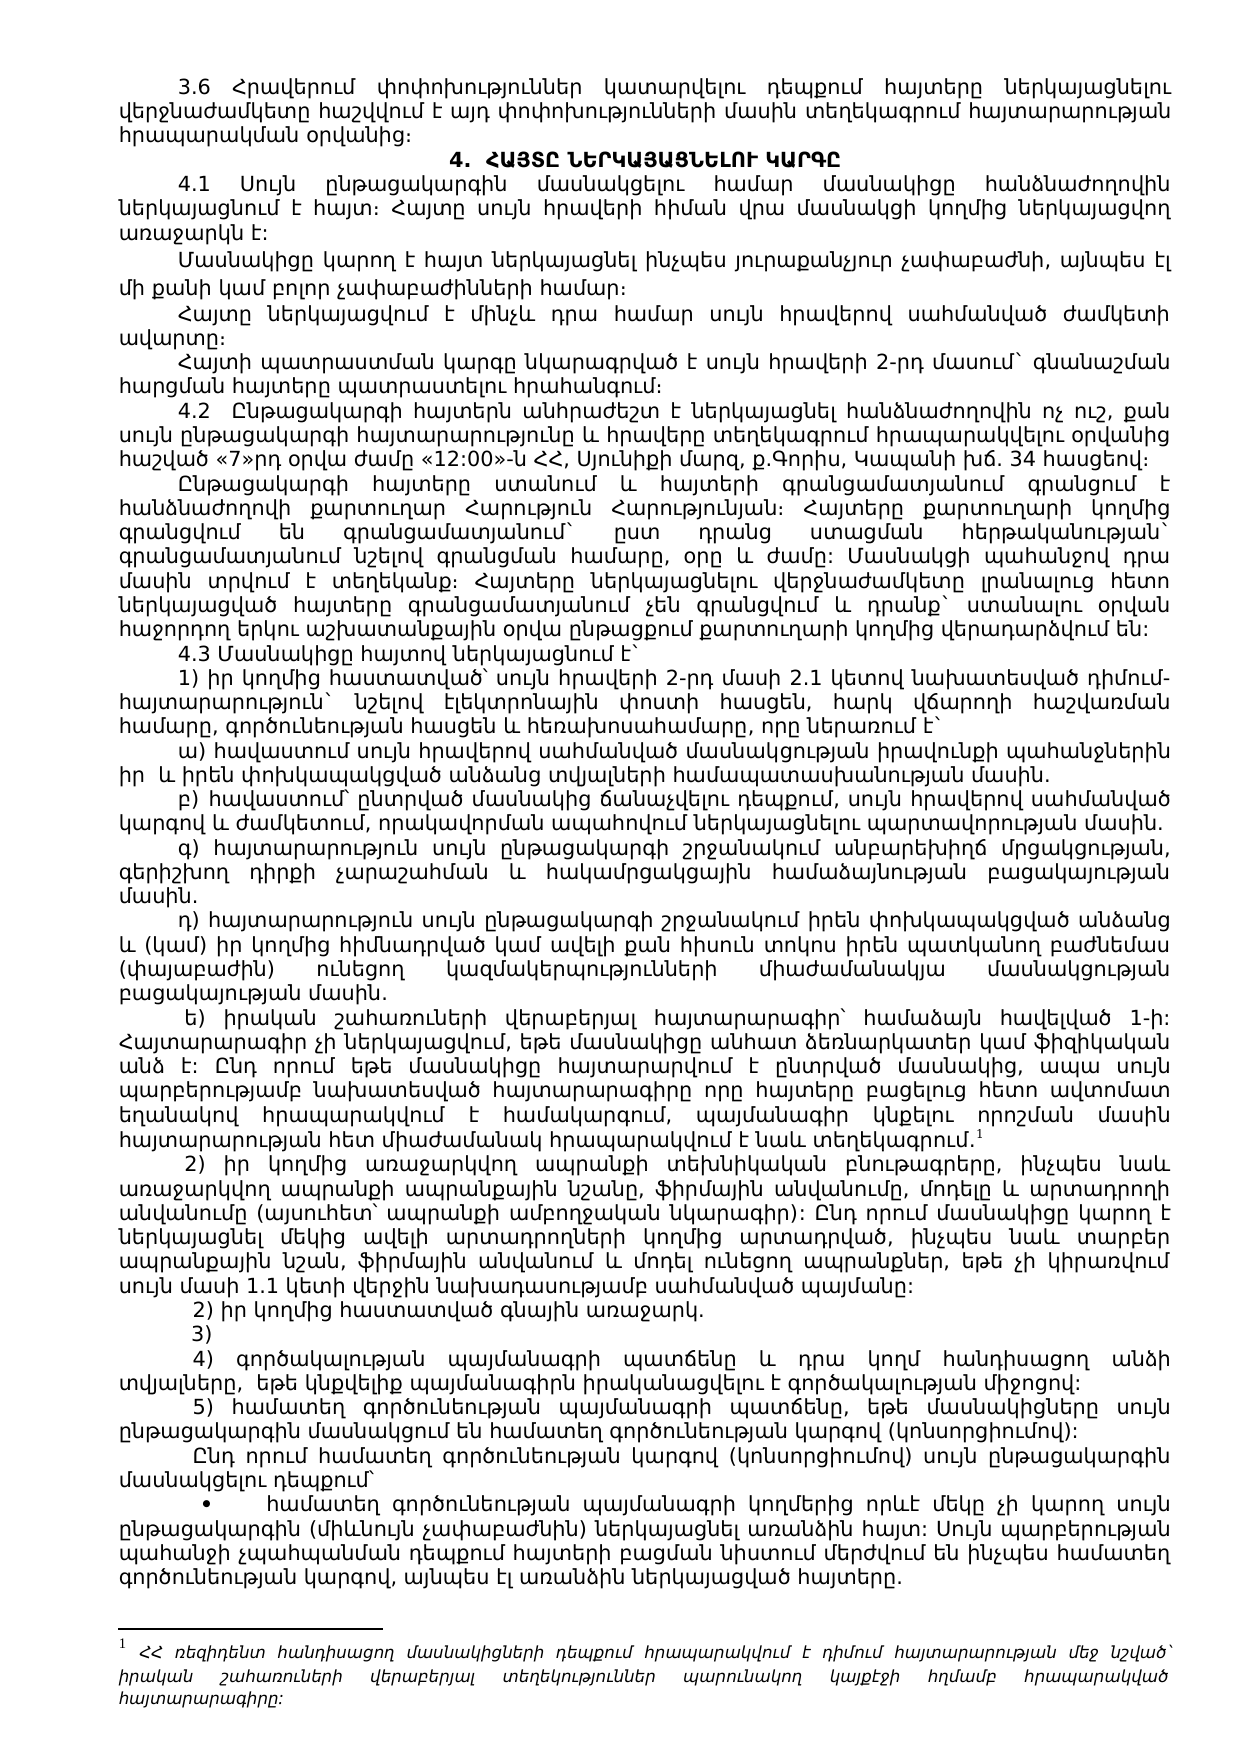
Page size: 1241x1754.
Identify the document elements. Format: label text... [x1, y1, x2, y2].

text 4. ՀԱՅՏԸ ՆԵՐԿԱՅԱՑՆԵԼՈՒ ԿԱՐԳԸ [118, 148, 1171, 172]
text 2) իր կողմից հաստատված գնային առաջարկ. [118, 1298, 1171, 1322]
text 4.2 Ընթացակարգի հայտերն անհրաժեշտ է ներկայացնել հանձնաժողովին ոչ ուշ, քան սույն ընթացակարգի հայտարարությունը և հրավերը տեղեկագրում հրապարակվելու օրվանից հաշված «7»րդ օրվա ժամը «12:00»-ն ՀՀ, Սյունիքի մարզ, ք.Գորիս, Կապանի խճ. 34 հասցեով։ [118, 399, 1171, 472]
text 4.3 Մասնակիցը հայտով ներկայացնում է` [118, 642, 1171, 666]
text Ընդ որում համատեղ գործունեության կարգով (կոնսորցիումով) սույն ընթացակարգին մասնակցելու դեպքում՝ [118, 1444, 1171, 1492]
text ա) հավաստում սույն հրավերով սահմանված մասնակցության իրավունքի պահանջներին իր և իրեն փոխկապակցված անձանց տվյալների համապատասխանության մասին. [118, 739, 1171, 787]
text 4.1 Սույն ընթացակարգին մասնակցելու համար մասնակիցը հանձնաժողովին ներկայացնում է հայտ։ Հայտը սույն հրավերի հիման վրա մասնակցի կողմից ներկայացվող առաջարկն է: [118, 172, 1171, 245]
text ե) իրական շահառուների վերաբերյալ հայտարարագիր՝ համաձայն հավելված 1-ի: Հայտարարագիր չի ներկայացվում, եթե մասնակիցը անհատ ձեռնարկատեր կամ ֆիզիկական անձ է: Ընդ որում եթե մասնակիցը հայտարարվում է ընտրված մասնակից, ապա սույն պարբերությամբ նախատեսված հայտարարագիրը որը հայտերը բացելուց հետո ավտոմատ եղանակով հրապարակվում է համակարգում, պայմանագիր կնքելու որոշման մասին հայտարարության հետ միաժամանակ հրապարակվում է նաև տեղեկագրում․ [118, 1006, 1171, 1152]
text բ) հավաստում՝ ընտրված մասնակից ճանաչվելու դեպքում, սույն հրավերով սահմանված կարգով և ժամկետում, որակավորման ապահովում ներկայացնելու պարտավորության մասին. [118, 787, 1171, 836]
text 3) [118, 1322, 1171, 1347]
text 4) գործակալության պայմանագրի պատճենը և դրա կողմ հանդիսացող անձի տվյալները, եթե կնքվելիք պայմանագիրն իրականացվելու է գործակալության միջոցով: [118, 1347, 1171, 1395]
text 3.6 Հրավերում փոփոխություններ կատարվելու դեպքում հայտերը ներկայացնելու վերջնաժամկետը հաշվվում է այդ փոփոխությունների մասին տեղեկագրում հայտարարության հրապարակման օրվանից։ [118, 75, 1171, 148]
text Հայտը ներկայացվում է մինչև դրա համար սույն հրավերով սահմանված ժամկետի ավարտը։ [118, 302, 1171, 350]
text Հայտի պատրաստման կարգը նկարագրված է սույն հրավերի 2-րդ մասում` գնանաշման հարցման հայտերը պատրաստելու հրահանգում։ [118, 350, 1171, 399]
list համատեղ գործունեության պայմանագրի կողմերից որևէ մեկը չի կարող սույն ընթացակարգին (միևնույն չափաբաժնին) ներկայացնել առանձին հայտ: Սույն պարբերության պահանջի չպահպանման դեպքում հայտերի բացման նիստում մերժվում են ինչպես համատեղ գործունեության կարգով, այնպես էլ առանձին ներկայացված հայտերը. [118, 1492, 1171, 1589]
text Ընթացակարգի հայտերը ստանում և հայտերի գրանցամատյանում գրանցում է հանձնաժողովի քարտուղար Հարություն Հարությունյան։ Հայտերը քարտուղարի կողմից գրանցվում են գրանցամատյանում` ըստ դրանց ստացման հերթականության` գրանցամատյանում նշելով գրանցման համարը, օրը և ժամը: Մասնակցի պահանջով դրա մասին տրվում է տեղեկանք։ Հայտերը ներկայացնելու վերջնաժամկետը լրանալուց հետո ներկայացված հայտերը գրանցամատյանում չեն գրանցվում և դրանք` ստանալու օրվան հաջորդող երկու աշխատանքային օրվա ընթացքում քարտուղարի կողմից վերադարձվում են: [118, 472, 1171, 642]
text 2) իր կողմից առաջարկվող ապրանքի տեխնիկական բնութագրերը, ինչպես նաև առաջարկվող ապրանքի ապրանքային նշանը, ֆիրմային անվանումը, մոդելը և արտադրողի անվանումը (այսուհետ՝ ապրանքի ամբողջական նկարագիր): Ընդ որում մասնակիցը կարող է ներկայացնել մեկից ավելի արտադրողների կողմից արտադրված, ինչպես նաև տարբեր ապրանքային նշան, ֆիրմային անվանում և մոդել ունեցող ապրանքներ, եթե չի կիրառվում սույն մասի 1.1 կետի վերջին նախադասությամբ սահմանված պայմանը: [118, 1152, 1171, 1298]
text 5) համատեղ գործունեության պայմանագրի պատճենը, եթե մասնակիցները սույն ընթացակարգին մասնակցում են համատեղ գործունեության կարգով (կոնսորցիումով): [118, 1395, 1171, 1444]
text գ) հայտարարություն սույն ընթացակարգի շրջանակում անբարեխիղճ մրցակցության, գերիշխող դիրքի չարաշահման և հակամրցակցային համաձայնության բացակայության մասին. [118, 836, 1171, 908]
text դ) հայտարարություն սույն ընթացակարգի շրջանակում իրեն փոխկապակցված անձանց և (կամ) իր կողմից հիմնադրված կամ ավելի քան հիսուն տոկոս իրեն պատկանող բաժնեմաս (փայաբաժին) ունեցող կազմակերպությունների միաժամանակյա մասնակցության բացակայության մասին. [118, 908, 1171, 1006]
text Մասնակիցը կարող է հայտ ներկայացնել ինչպես յուրաքանչյուր չափաբաժնի, այնպես էլ մի քանի կամ բոլոր չափաբաժինների համար։ [118, 245, 1171, 302]
text 1) իր կողմից հաստատված՝ սույն հրավերի 2-րդ մասի 2.1 կետով նախատեսված դիմում-հայտարարություն` նշելով էլեկտրոնային փոստի հասցեն, հարկ վճարողի հաշվառման համարը, գործունեության հասցեն և հեռախոսահամարը, որը ներառում է` [118, 666, 1171, 739]
